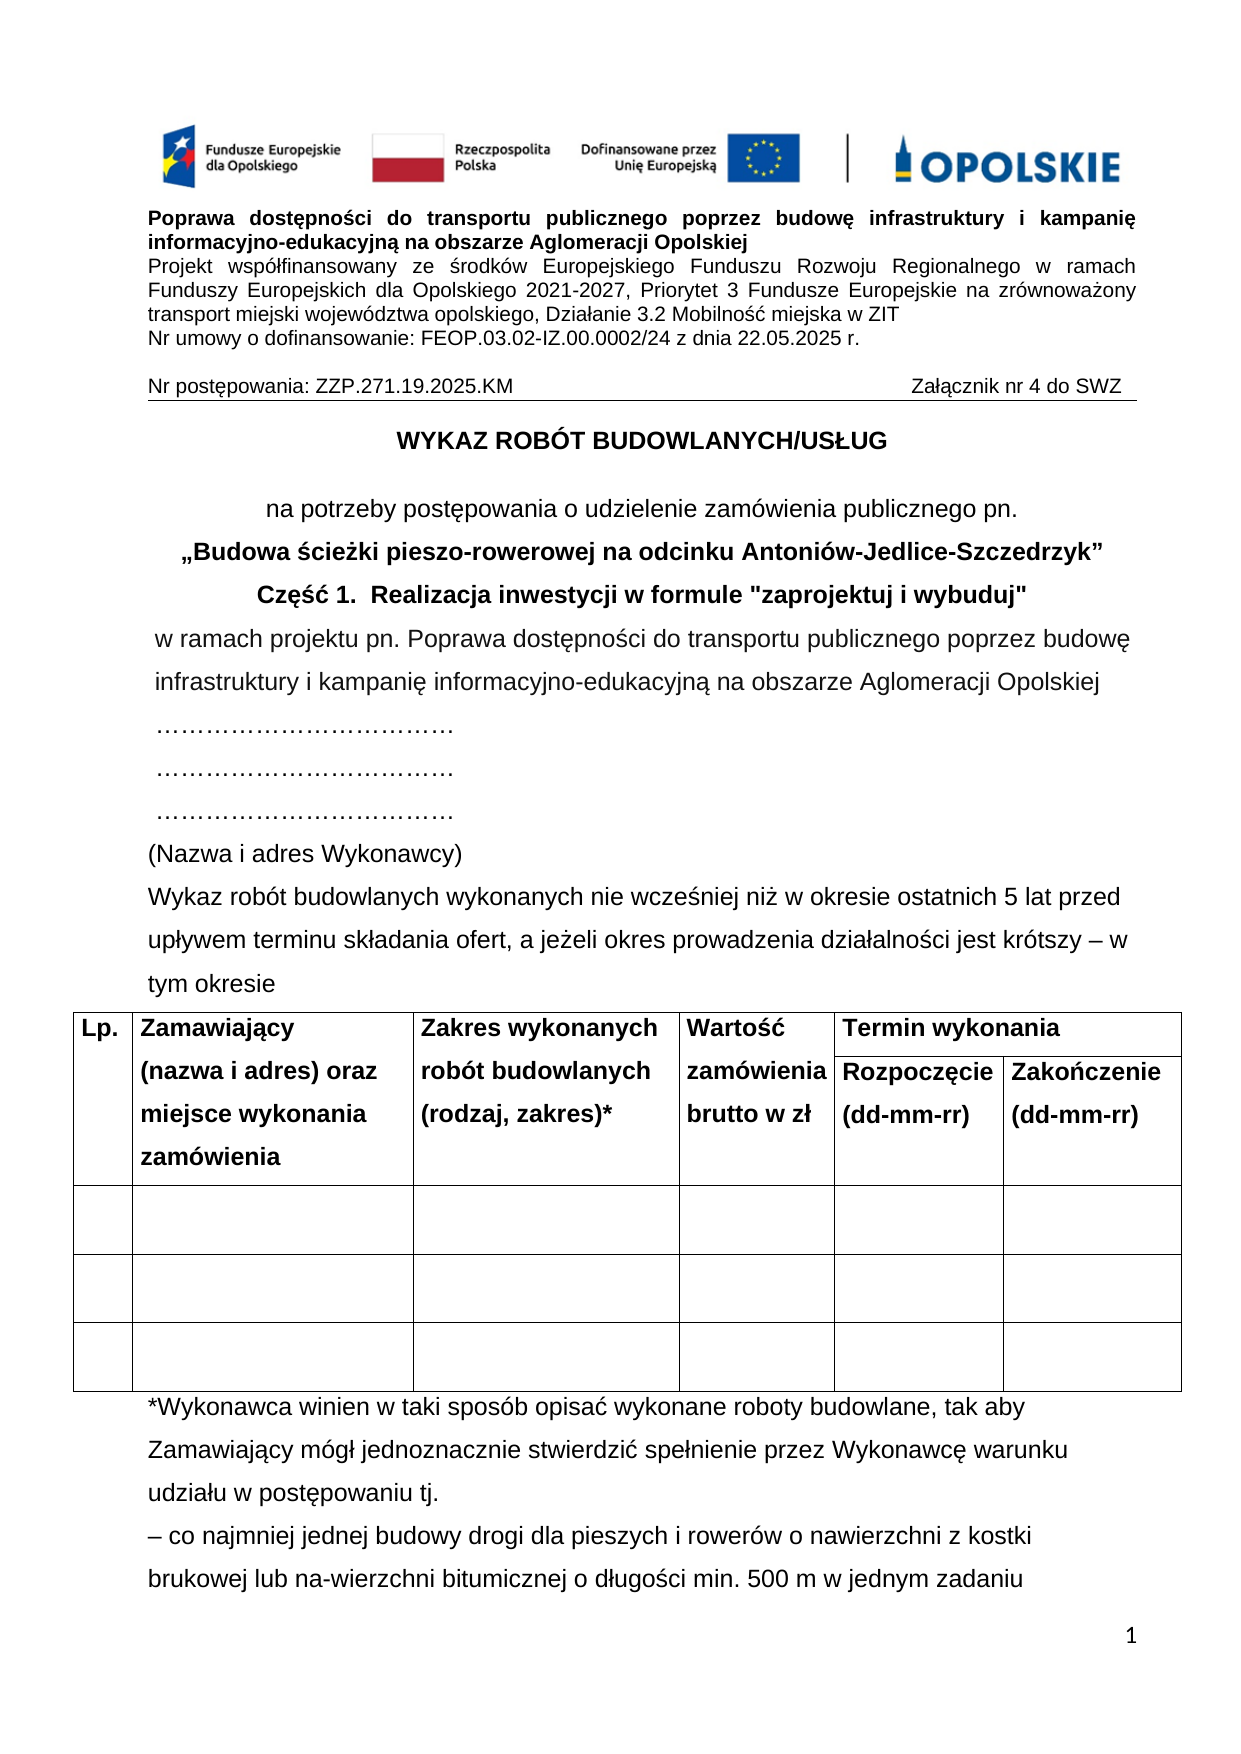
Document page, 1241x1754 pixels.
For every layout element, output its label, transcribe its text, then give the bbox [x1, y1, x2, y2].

text (Nazwa i adres Wykonawcy) [148, 839, 1137, 868]
text ……………………………… [155, 710, 1137, 739]
table_cell [133, 1255, 413, 1322]
text Wykaz robót budowlanych wykonanych nie wcześniej niż w okresie ostatnich 5 lat przed upływem terminu składania ofert, a jeżeli okres prowadzenia działalności jest krótszy – w tym okresie [148, 882, 1137, 997]
text *Wykonawca winien w taki sposób opisać wykonane roboty budowlane, tak aby Zamawiający mógł jednoznacznie stwierdzić spełnienie przez Wykonawcę warunku udziału w postępowaniu tj. [148, 1392, 1137, 1507]
table_cell [414, 1323, 679, 1391]
text Część 1. Realizacja inwestycji w formule "zaprojektuj i wybuduj" [148, 581, 1137, 609]
table_header Lp. [74, 1013, 132, 1185]
table_cell [680, 1186, 834, 1254]
text – co najmniej jednej budowy drogi dla pieszych i rowerów o nawierzchni z kostki brukowej lub na-wierzchni bitumicznej o długości min. 500 m w jednym zadaniu [148, 1521, 1137, 1593]
table_cell [680, 1255, 834, 1322]
table_cell [835, 1255, 1003, 1322]
table_header Zamawiający (nazwa i adres) oraz miejsce wykonania zamówienia [133, 1013, 413, 1185]
table_cell [74, 1255, 132, 1322]
table_cell [133, 1323, 413, 1391]
table_cell [1004, 1186, 1181, 1254]
table_cell [414, 1186, 679, 1254]
table_cell [74, 1186, 132, 1254]
table_cell [1004, 1255, 1181, 1322]
table_cell Rozpoczęcie (dd-mm-rr) [835, 1057, 1003, 1185]
text „Budowa ścieżki pieszo-rowerowej na odcinku Antoniów-Jedlice-Szczedrzyk” [148, 537, 1137, 566]
text WYKAZ ROBÓT BUDOWLANYCH/USŁUG [148, 426, 1137, 455]
table_cell [414, 1255, 679, 1322]
table_cell [835, 1186, 1003, 1254]
table_header Zakres wykonanych robót budowlanych (rodzaj, zakres)* [414, 1013, 679, 1185]
table_cell [1004, 1323, 1181, 1391]
table_cell [835, 1323, 1003, 1391]
table_cell [680, 1323, 834, 1391]
text w ramach projektu pn. Poprawa dostępności do transportu publicznego poprzez budowę infrastruktury i kampanię informacyjno-edukacyjną na obszarze Aglomeracji Opolskiej [154, 624, 1137, 696]
table_cell [74, 1323, 132, 1391]
table_header Wartość zamówienia brutto w zł [680, 1013, 834, 1185]
picture [147, 104, 1137, 206]
table_header Termin wykonania [835, 1013, 1181, 1056]
table_cell Zakończenie (dd-mm-rr) [1004, 1057, 1181, 1185]
table_cell [133, 1186, 413, 1254]
text ……………………………… [155, 796, 1137, 825]
text na potrzeby postępowania o udzielenie zamówienia publicznego pn. [148, 494, 1137, 523]
text ……………………………… [155, 753, 1137, 782]
